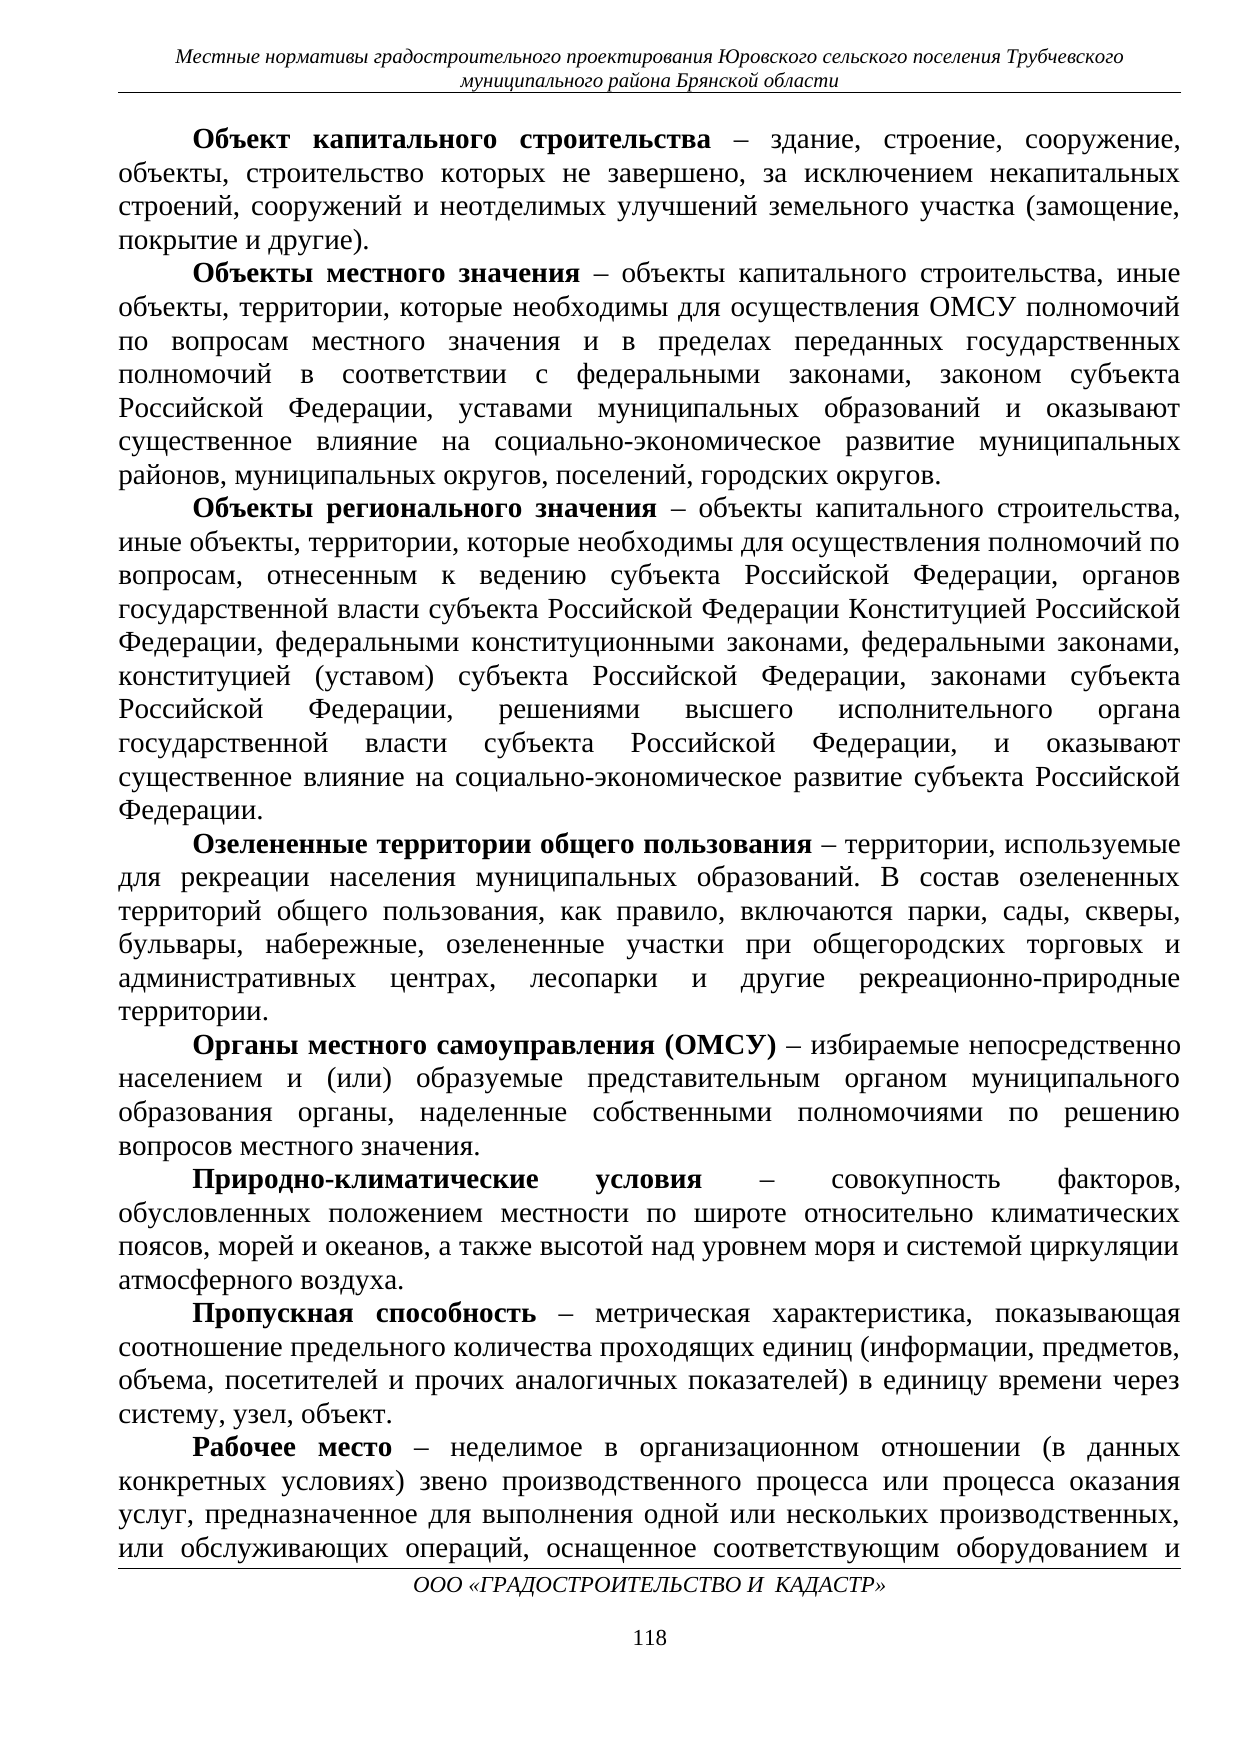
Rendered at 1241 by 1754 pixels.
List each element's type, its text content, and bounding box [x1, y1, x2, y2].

text Объекты местного значения – объекты капитального строительства, иные объекты, территории, которые необходимы для осуществления ОМСУ полномочий по вопросам местного значения и в пределах переданных государственных полномочий в соответствии с федеральными законами, законом субъекта Российской Федерации, уставами муниципальных образований и оказывают существенное влияние на социально-экономическое развитие муниципальных районов, муниципальных округов, поселений, городских округов. [118, 256, 1181, 490]
text Органы местного самоуправления (ОМСУ) – избираемые непосредственно населением и (или) образуемые представительным органом муниципального образования органы, наделенные собственными полномочиями по решению вопросов местного значения. [118, 1027, 1181, 1161]
text Объекты регионального значения – объекты капитального строительства, иные объекты, территории, которые необходимы для осуществления полномочий по вопросам, отнесенным к ведению субъекта Российской Федерации, органов государственной власти субъекта Российской Федерации Конституцией Российской Федерации, федеральными конституционными законами, федеральными законами, конституцией (уставом) субъекта Российской Федерации, законами субъекта Российской Федерации, решениями высшего исполнительного органа государственной власти субъекта Российской Федерации, и оказывают существенное влияние на социально-экономическое развитие субъекта Российской Федерации. [118, 490, 1181, 826]
text Озелененные территории общего пользования – территории, используемые для рекреации населения муниципальных образований. В состав озелененных территорий общего пользования, как правило, включаются парки, сады, скверы, бульвары, набережные, озелененные участки при общегородских торговых и административных центрах, лесопарки и другие рекреационно-природные территории. [118, 826, 1181, 1027]
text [118, 1429, 1181, 1564]
text Объект капитального строительства – здание, строение, сооружение, объекты, строительство которых не завершено, за исключением некапитальных строений, сооружений и неотделимых улучшений земельного участка (замощение, покрытие и другие). [118, 121, 1181, 256]
text Пропускная способность – метрическая характеристика, показывающая соотношение предельного количества проходящих единиц (информации, предметов, объема, посетителей и прочих аналогичных показателей) в единицу времени через систему, узел, объект. [118, 1295, 1181, 1429]
text Природно-климатические условия – совокупность факторов, обусловленных положением местности по широте относительно климатических поясов, морей и океанов, а также высотой над уровнем моря и системой циркуляции атмосферного воздуха. [118, 1161, 1181, 1295]
